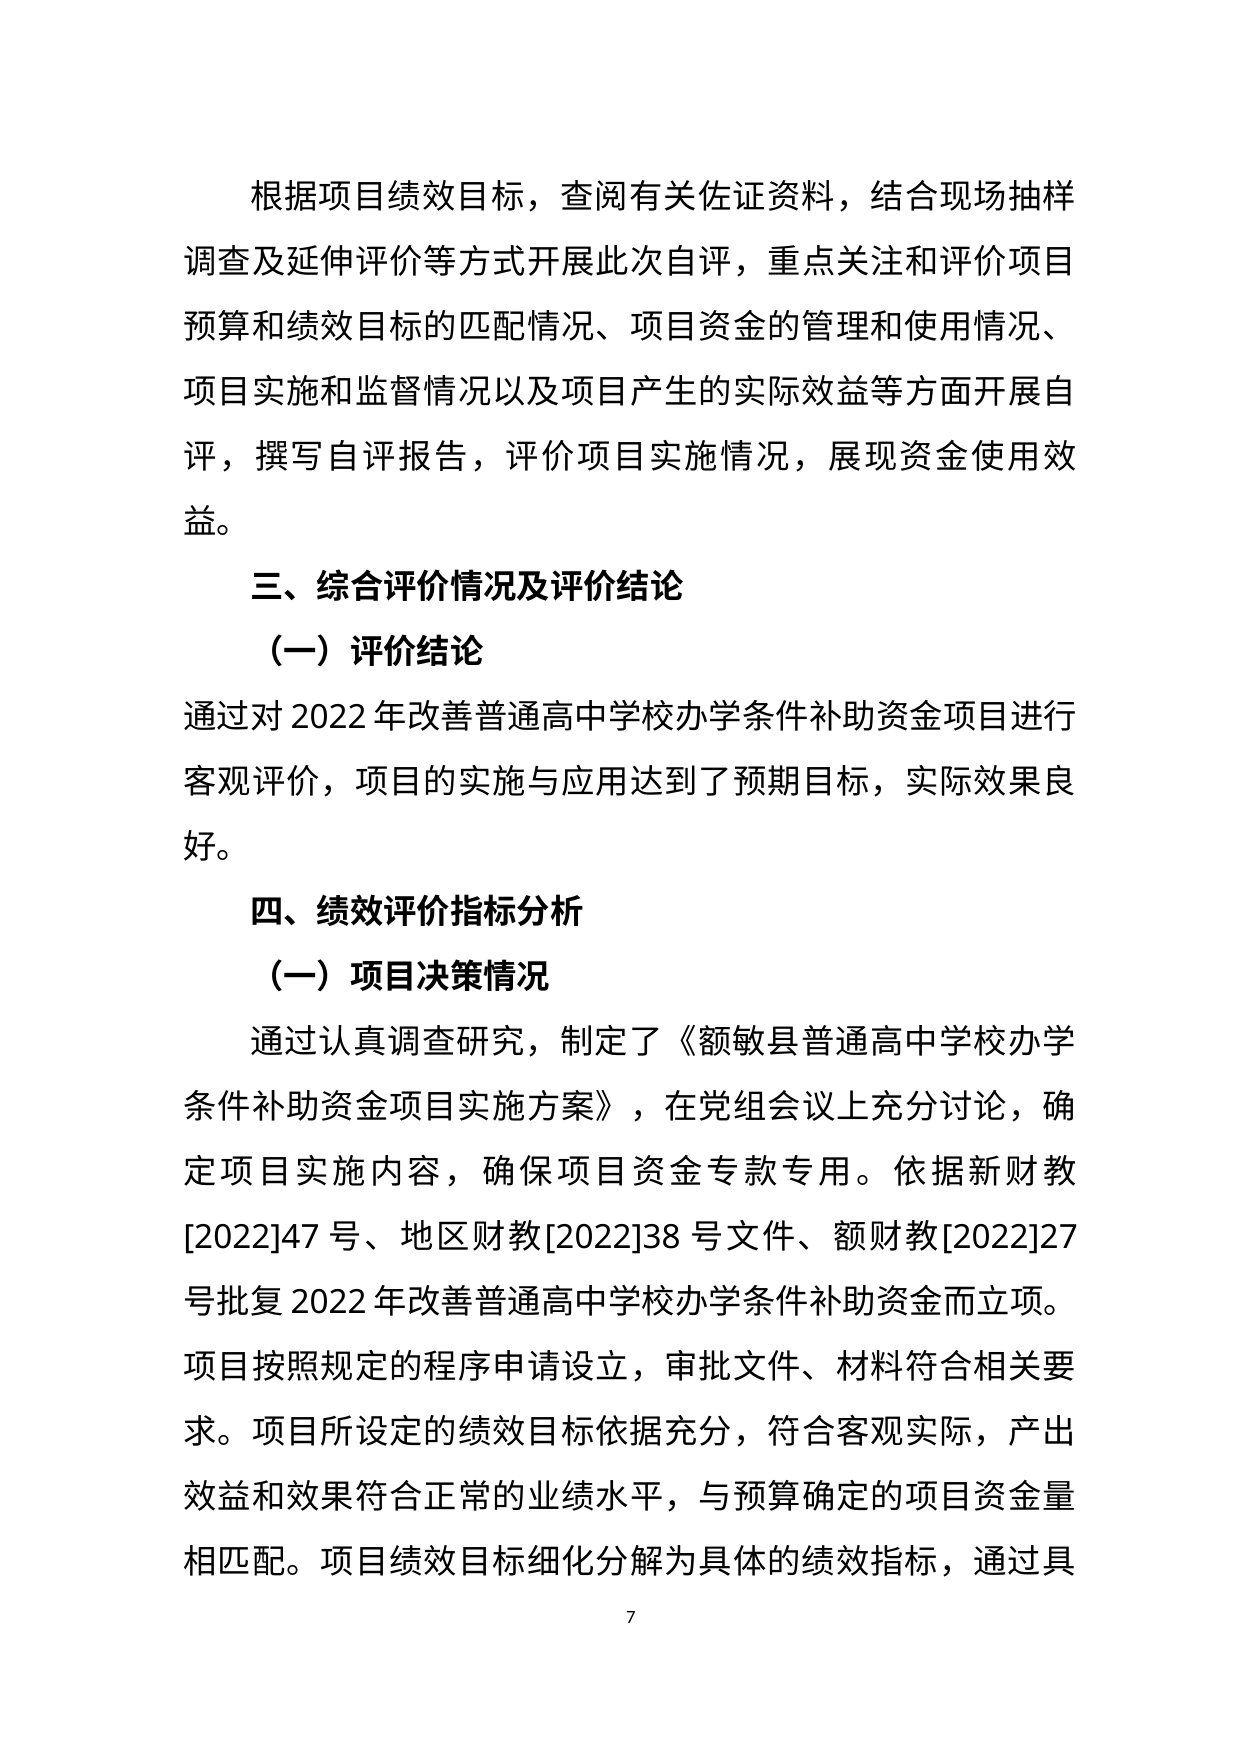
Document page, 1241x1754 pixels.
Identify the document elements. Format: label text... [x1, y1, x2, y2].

text （一）评价结论 通过对2022年改善普通高中学校办学条件补助资金项目进行客观评价，项目的实施与应用达到了预期目标，实际效果良好。 [183, 617, 1078, 877]
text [183, 1007, 1078, 1592]
text 根据项目绩效目标，查阅有关佐证资料，结合现场抽样调查及延伸评价等方式开展此次自评，重点关注和评价项目预算和绩效目标的匹配情况、项目资金的管理和使用情况、项目实施和监督情况以及项目产生的实际效益等方面开展自评，撰写自评报告，评价项目实施情况，展现资金使用效益。 [183, 162, 1078, 552]
text 三、综合评价情况及评价结论 [183, 552, 1078, 617]
text 四、绩效评价指标分析 [183, 877, 1078, 942]
text （一）项目决策情况 [183, 942, 1078, 1007]
